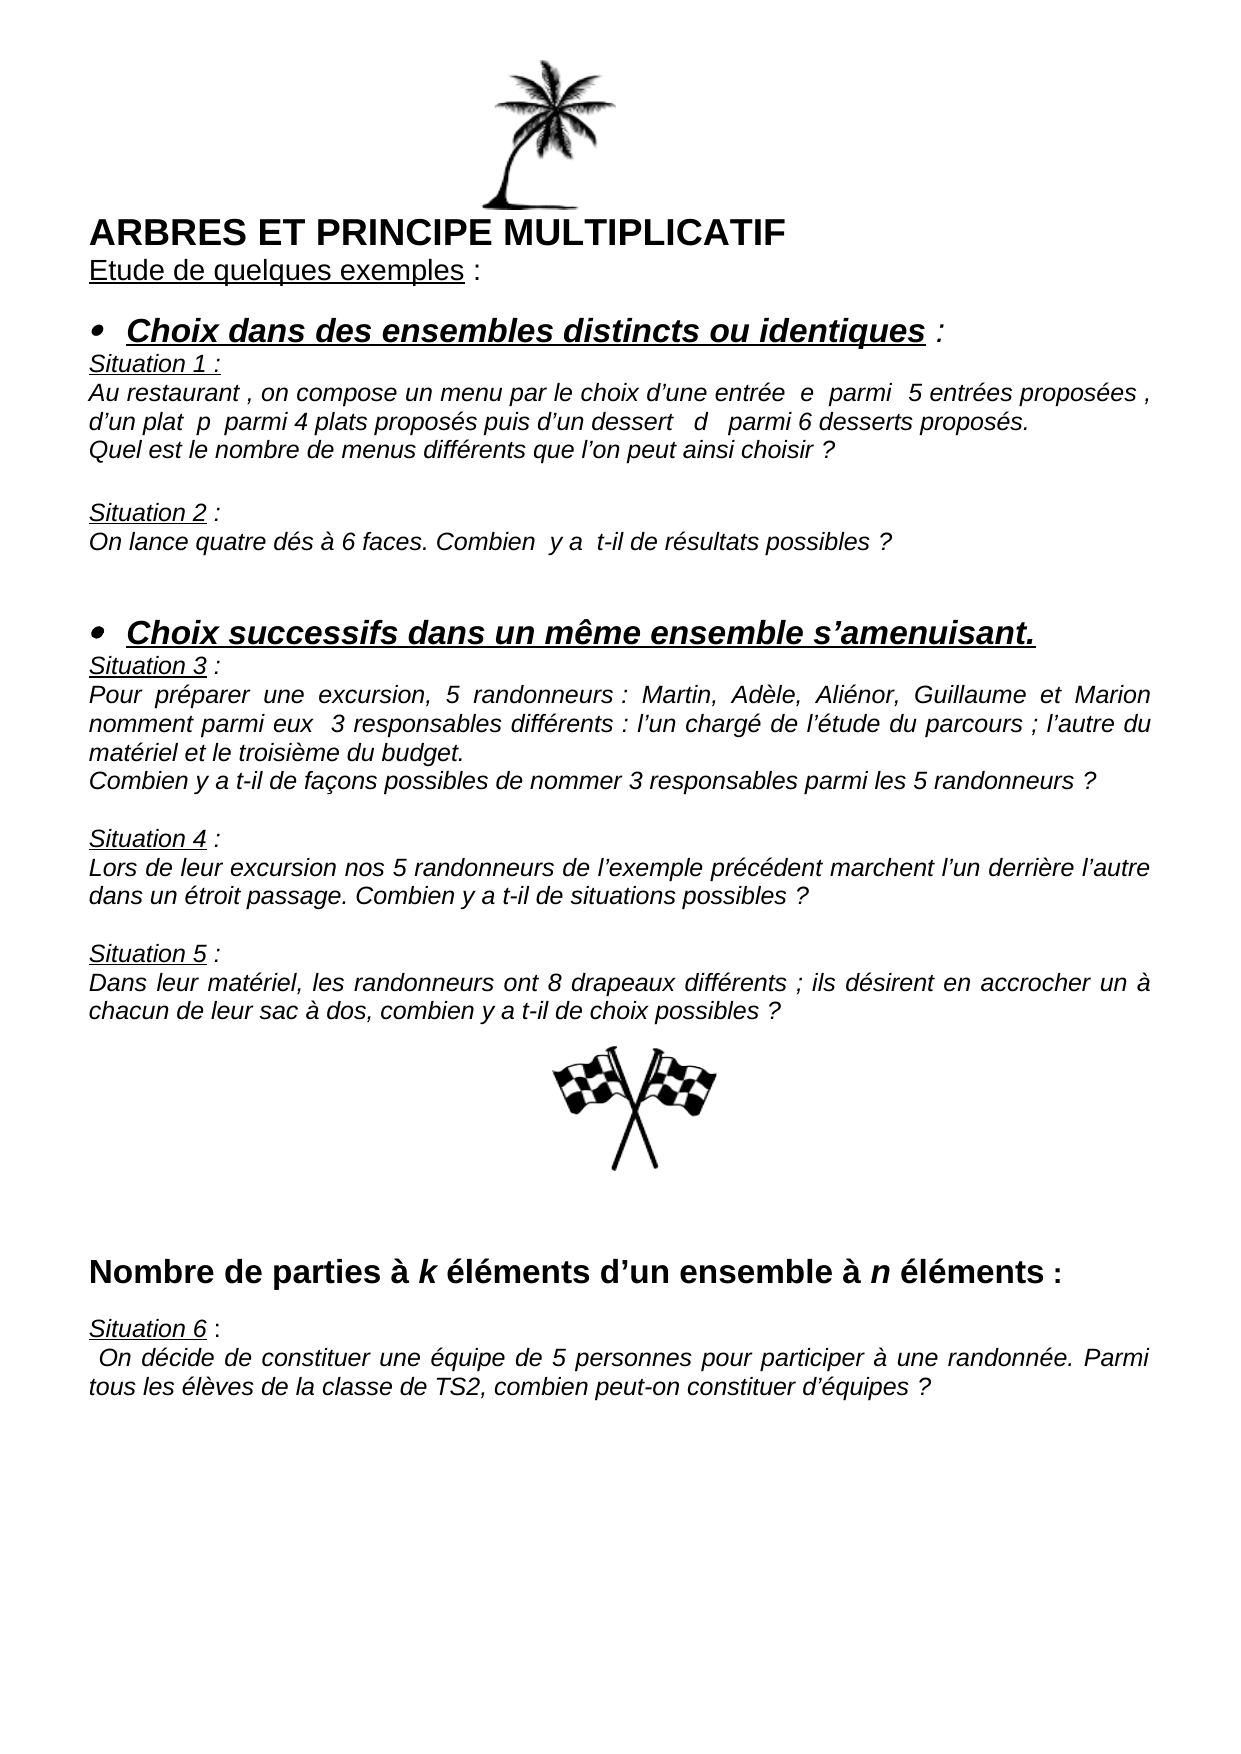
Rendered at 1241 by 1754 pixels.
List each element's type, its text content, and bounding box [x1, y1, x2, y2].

text Situation 2 : [89, 498, 1152, 526]
text Situation 6 : [89, 1314, 1152, 1343]
list Choix successifs dans un même ensemble s’amenuisant. [89, 613, 1152, 651]
text On lance quatre dés à 6 faces. Combien y a t-il de résultats possibles ? [89, 526, 1152, 555]
text On décide de constituer une équipe de 5 personnes pour participer à une randonnée. Parmi tous les élèves de la classe de TS2, combien peut-on constituer d’équipes ? [89, 1343, 1152, 1400]
text Situation 5 : [89, 939, 1152, 967]
text Situation 1 : [89, 349, 1152, 378]
list Choix dans des ensembles distincts ou identiques : [89, 311, 1152, 349]
text Dans leur matériel, les randonneurs ont 8 drapeaux différents ; ils désirent en accrocher un à chacun de leur sac à dos, combien y a t-il de choix possibles ? [89, 967, 1152, 1025]
text Au restaurant , on compose un menu par le choix d’une entrée e parmi 5 entrées proposées , d’un plat p parmi 4 plats proposés puis d’un dessert d parmi 6 desserts proposés. [89, 378, 1152, 435]
text Situation 4 : [89, 824, 1152, 852]
text Quel est le nombre de menus différents que l’on peut ainsi choisir ? [89, 435, 1152, 464]
text Lors de leur excursion nos 5 randonneurs de l’exemple précédent marchent l’un derrière l’autre dans un étroit passage. Combien y a t-il de situations possibles ? [89, 852, 1152, 910]
text Pour préparer une excursion, 5 randonneurs : Martin, Adèle, Aliénor, Guillaume et Marion nomment parmi eux 3 responsables différents : l’un chargé de l’étude du parcours ; l’autre du matériel et le troisième du budget. [89, 680, 1152, 766]
text Situation 3 : [89, 651, 1152, 680]
text Combien y a t-il de façons possibles de nommer 3 responsables parmi les 5 randonneurs ? [89, 766, 1152, 795]
text Etude de quelques exemples : [89, 253, 1152, 287]
text Nombre de parties à k éléments d’un ensemble à n éléments : [89, 1252, 1152, 1290]
subtitle ARBRES ET PRINCIPE MULTIPLICATIF [89, 148, 1152, 253]
